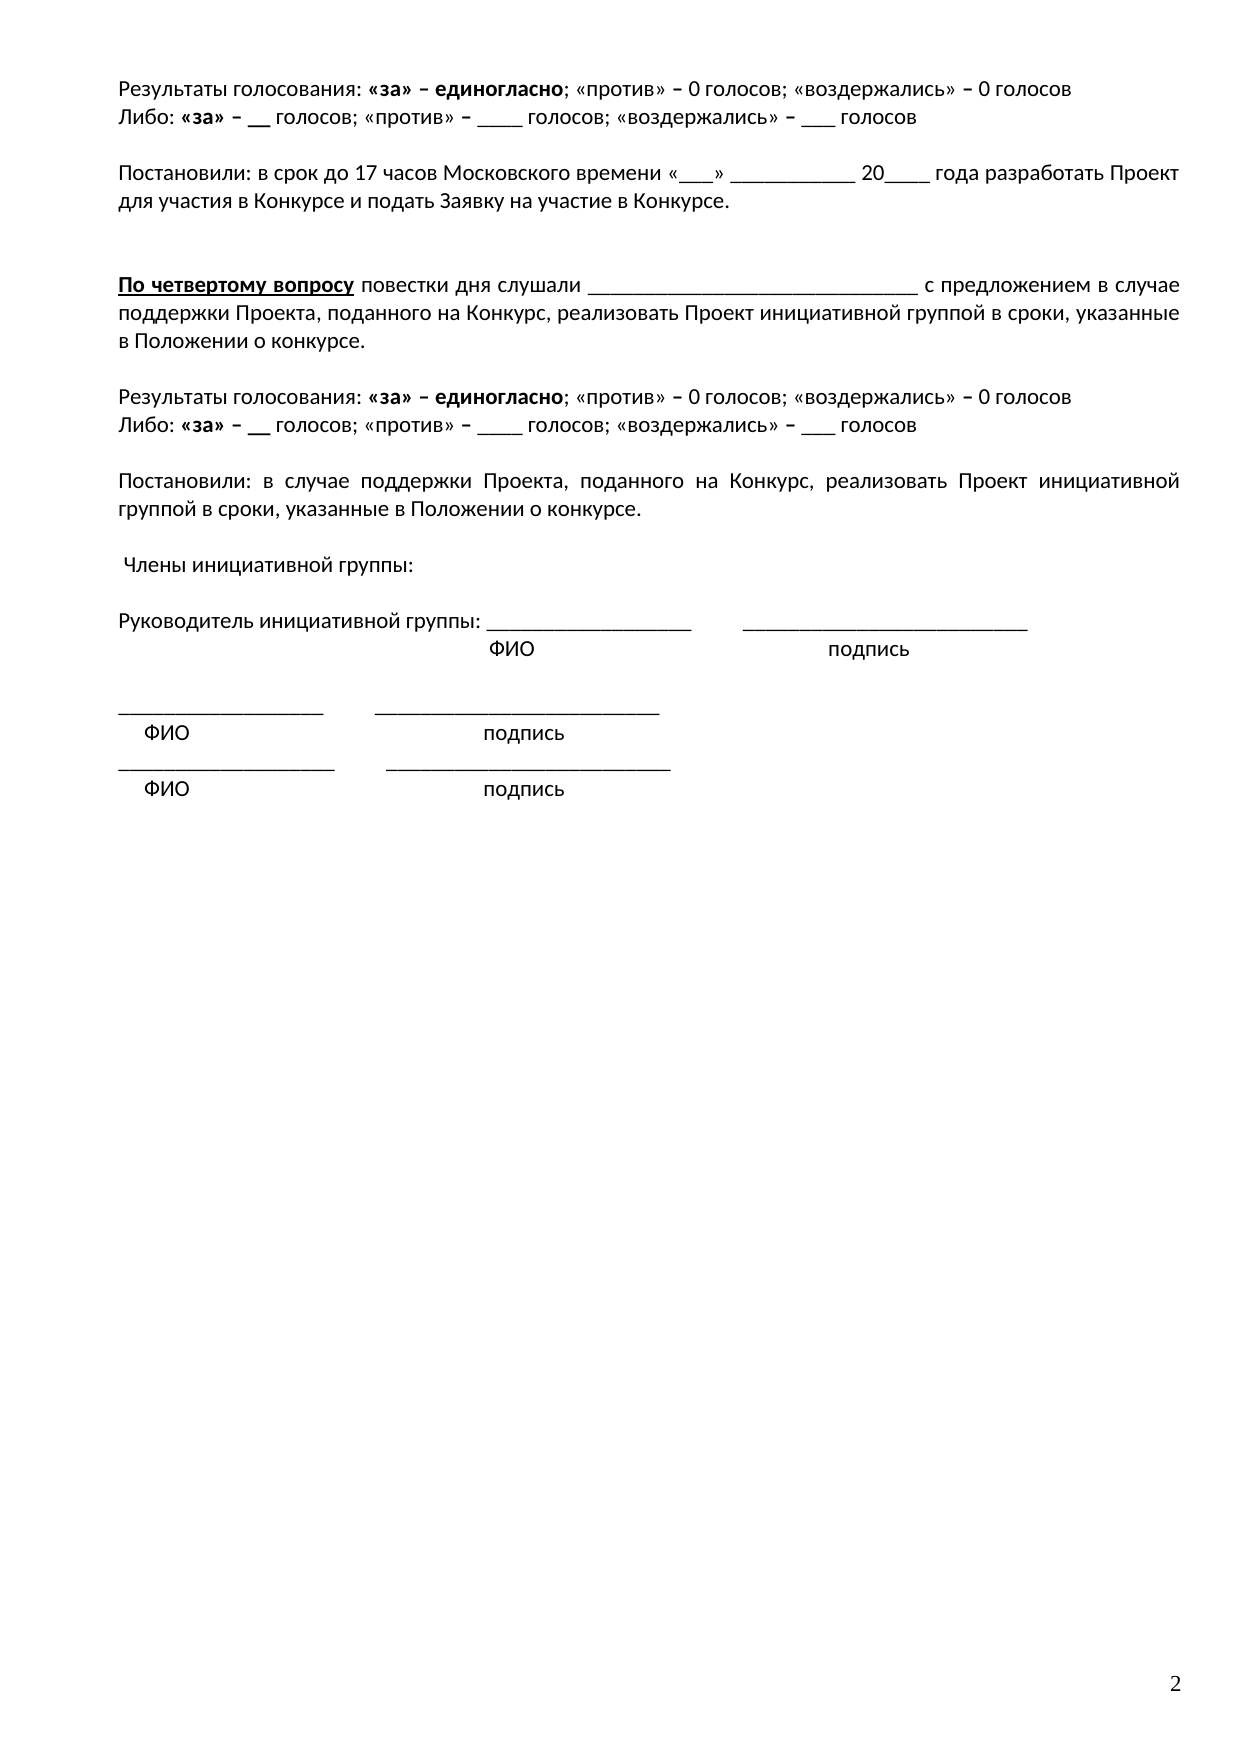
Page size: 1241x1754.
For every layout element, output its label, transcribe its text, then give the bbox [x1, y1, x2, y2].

text Постановили: в срок до 17 часов Московского времени «___» ___________ 20____ года разработать Проект для участия в Конкурсе и подать Заявку на участие в Конкурсе. [118, 158, 1181, 214]
text ФИО подпись [118, 718, 1181, 746]
text По четвертому вопросу повестки дня слушали _____________________________ с предложением в случае поддержки Проекта, поданного на Конкурс, реализовать Проект инициативной группой в сроки, указанные в Положении о конкурсе. [118, 270, 1181, 354]
text ФИО подпись [118, 774, 1181, 802]
text __________________ _________________________ [118, 690, 1181, 718]
text Руководитель инициативной группы: __________________ _________________________ [118, 606, 1181, 634]
text ___________________ _________________________ [118, 746, 1181, 774]
text ФИО подпись [118, 634, 1181, 662]
text Постановили: в случае поддержки Проекта, поданного на Конкурс, реализовать Проект инициативной группой в сроки, указанные в Положении о конкурсе. [118, 466, 1181, 522]
text Результаты голосования: «за» – единогласно; «против» – 0 голосов; «воздержались» – 0 голосов [118, 74, 1181, 102]
text Члены инициативной группы: [118, 550, 1181, 578]
text Либо: «за» – __ голосов; «против» – ____ голосов; «воздержались» – ___ голосов [118, 102, 1181, 130]
text Либо: «за» – __ голосов; «против» – ____ голосов; «воздержались» – ___ голосов [118, 410, 1181, 438]
text Результаты голосования: «за» – единогласно; «против» – 0 голосов; «воздержались» – 0 голосов [118, 382, 1181, 410]
